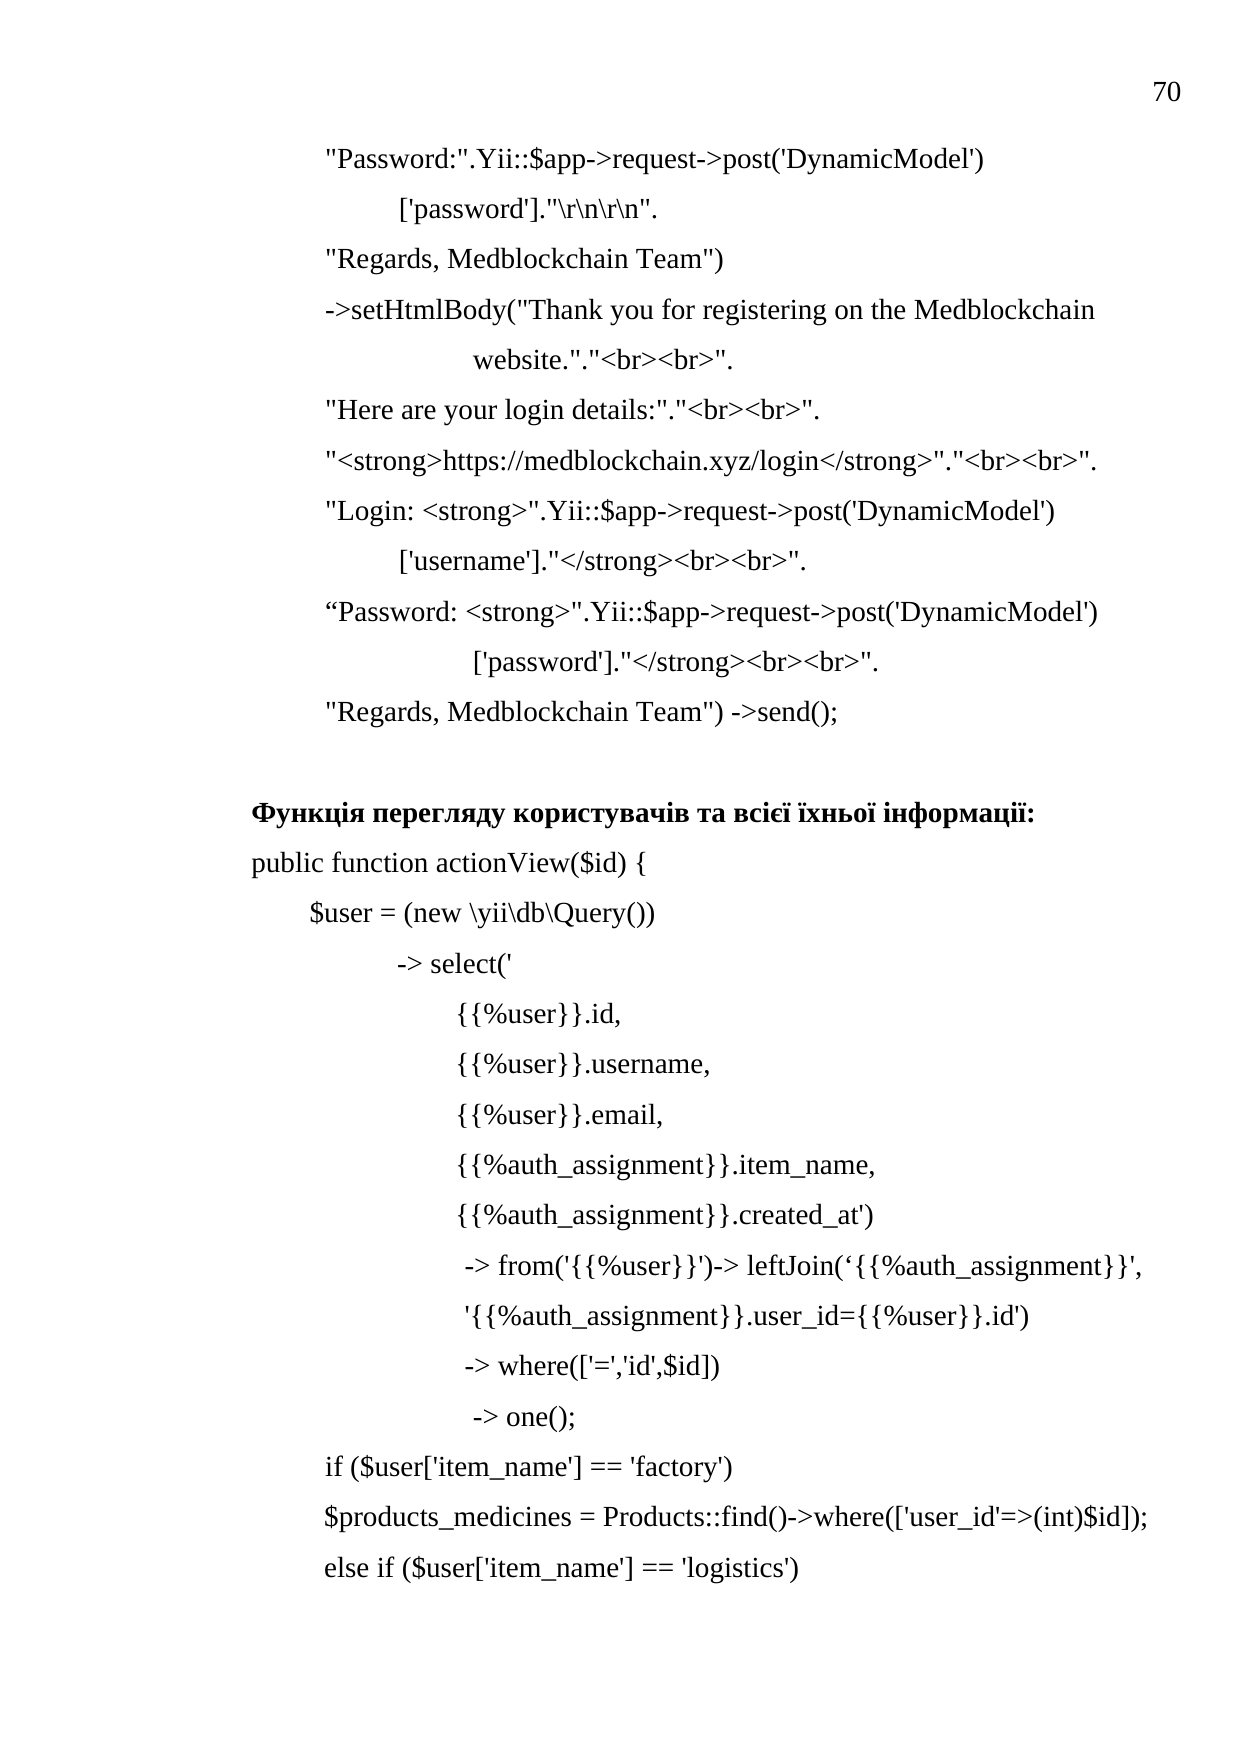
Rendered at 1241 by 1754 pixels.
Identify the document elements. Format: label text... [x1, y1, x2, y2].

text "Here are your login details:"."<br><br>". [177, 392, 1181, 426]
text -> one(); [177, 1399, 1181, 1432]
text $user = (new \yii\db\Query()) [177, 896, 1181, 929]
text -> select(' [177, 946, 1181, 979]
text public function actionView($id) { [177, 845, 1181, 879]
text "Regards, Medblockchain Team") ->send(); [177, 694, 1181, 728]
text if ($user['item_name'] == 'factory') [177, 1449, 1181, 1483]
text {{%user}}.email, [177, 1097, 1181, 1130]
text "Password:".Yii::$app->request->post('DynamicModel') ['password']."\r\n\r\n". [177, 141, 1181, 225]
text {{%auth_assignment}}.item_name, [177, 1147, 1181, 1181]
text -> where(['=','id',$id]) [177, 1348, 1181, 1382]
text {{%auth_assignment}}.created_at') [177, 1197, 1181, 1231]
text “Password: <strong>".Yii::$app->request->post('DynamicModel') ['password']."</strong><br><br>". [177, 594, 1181, 678]
text "Login: <strong>".Yii::$app->request->post('DynamicModel') ['username']."</strong><br><br>". [177, 493, 1181, 577]
text '{{%auth_assignment}}.user_id={{%user}}.id') [177, 1298, 1181, 1332]
text {{%user}}.id, [177, 996, 1181, 1030]
text Функція перегляду користувачів та всієї їхньої інформації: [177, 795, 1181, 828]
text else if ($user['item_name'] == 'logistics') [177, 1550, 1181, 1583]
text {{%user}}.username, [177, 1047, 1181, 1080]
text "<strong>https://medblockchain.xyz/login</strong>"."<br><br>". [177, 443, 1181, 476]
text -> from('{{%user}}')-> leftJoin(‘{{%auth_assignment}}', [177, 1248, 1181, 1281]
text ->setHtmlBody("Thank you for registering on the Medblockchain website."."<br><br>". [177, 292, 1181, 376]
text $products_medicines = Products::find()->where(['user_id'=>(int)$id]); [177, 1499, 1181, 1533]
text "Regards, Medblockchain Team") [177, 242, 1181, 275]
